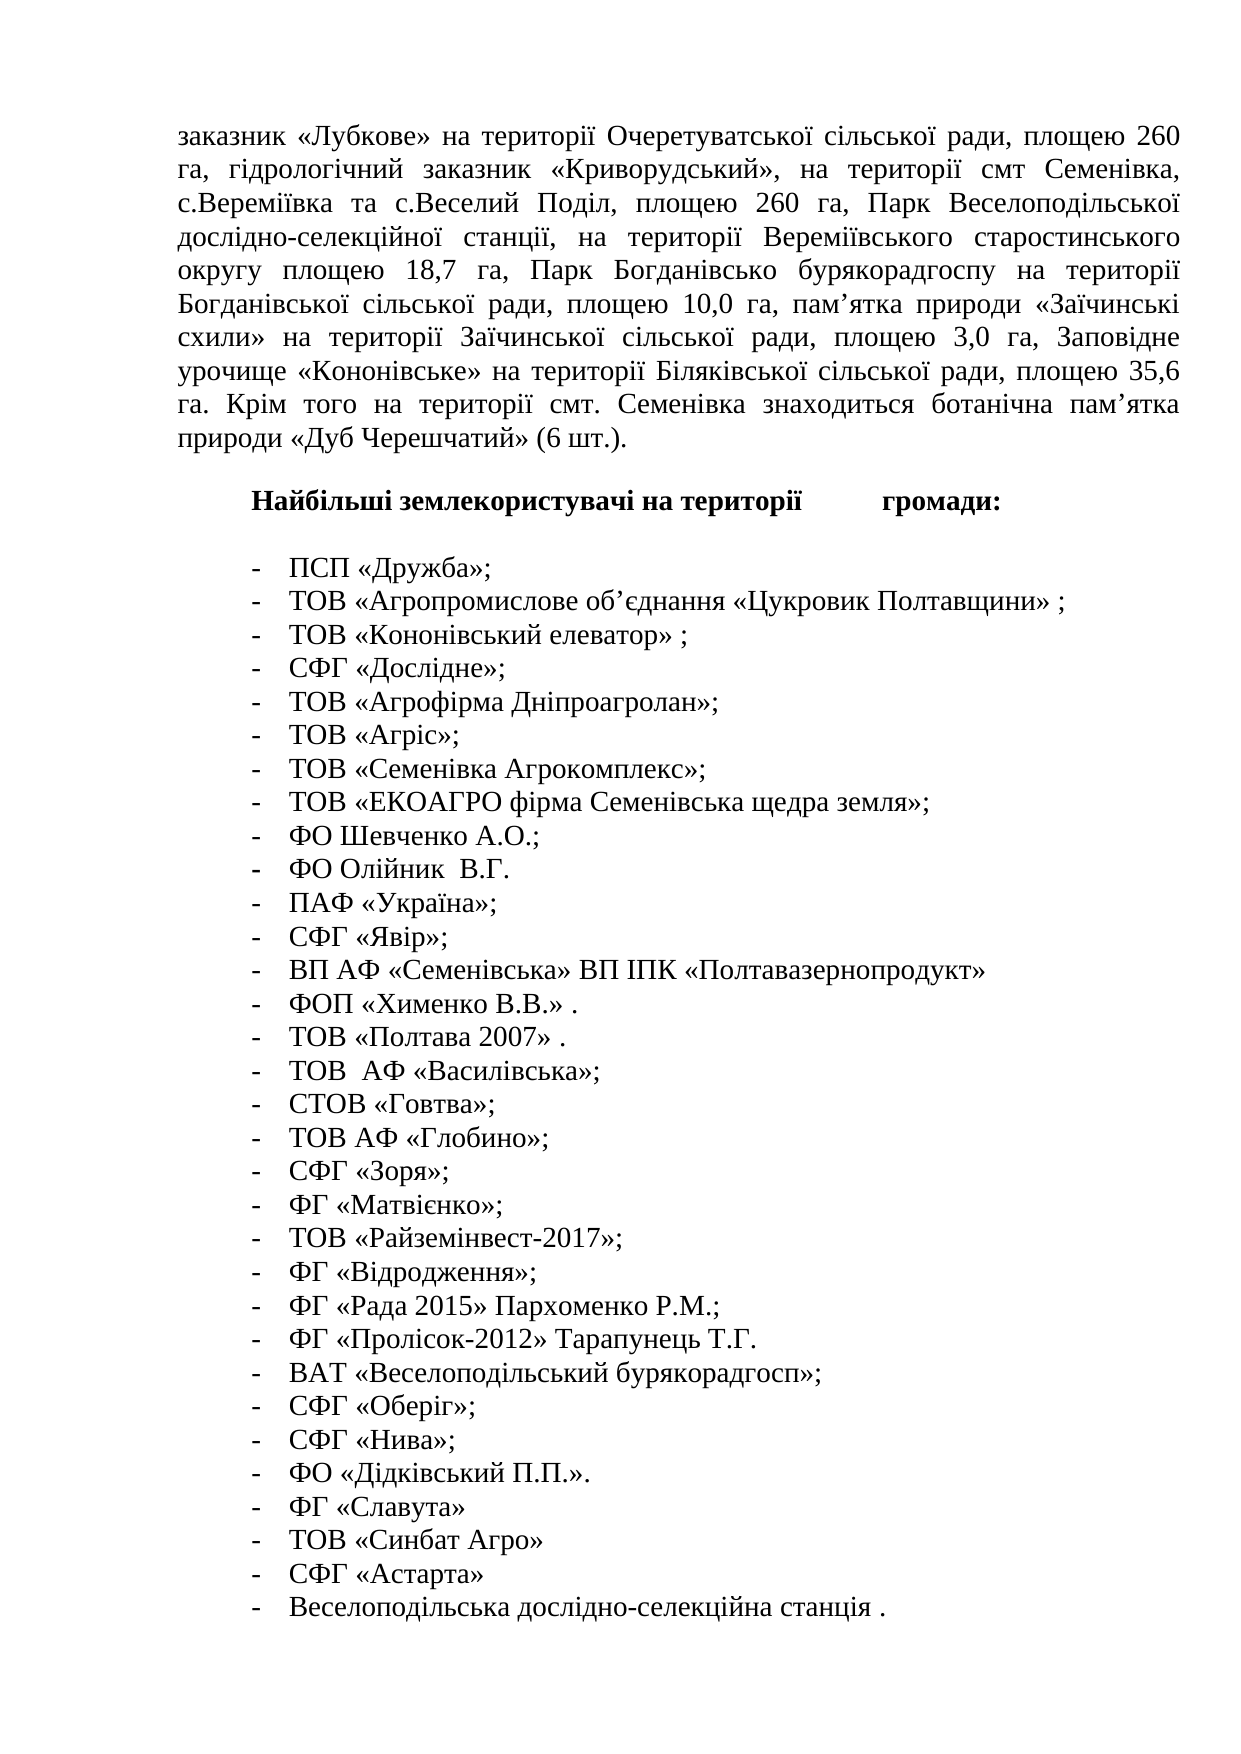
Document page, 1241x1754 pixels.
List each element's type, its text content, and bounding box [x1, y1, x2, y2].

list ФО Шевченко А.О.; [251, 818, 1181, 852]
list ФГ «Рада 2015» Пархоменко Р.М.; [251, 1288, 1181, 1321]
list ФГ «Пролісок-2012» Тарапунець Т.Г. [251, 1321, 1181, 1355]
list ТОВ «Кононівський елеватор» ; [251, 617, 1181, 650]
list ПСП «Дружба»; [251, 550, 1181, 583]
list ФО «Дідківський П.П.». [251, 1455, 1181, 1489]
list ТОВ «Агропромислове об’єднання «Цукровик Полтавщини» ; [251, 583, 1181, 617]
list ВАТ «Веселоподільський бурякорадгосп»; [251, 1355, 1181, 1388]
text Найбільші землекористувачі на території громади: [177, 483, 1181, 516]
list СФГ «Явір»; [251, 919, 1181, 952]
list СТОВ «Говтва»; [251, 1086, 1181, 1120]
list ВП АФ «Семенівська» ВП ІПК «Полтавазернопродукт» [251, 952, 1181, 986]
list ТОВ «ЕКОАГРО фірма Семенівська щедра земля»; [251, 784, 1181, 818]
list Веселоподільська дослідно-селекційна станція . [251, 1589, 1181, 1623]
list ФО Олійник В.Г. [251, 852, 1181, 885]
list СФГ «Нива»; [251, 1422, 1181, 1455]
list ФОП «Хименко В.В.» . [251, 986, 1181, 1019]
list СФГ «Оберіг»; [251, 1388, 1181, 1422]
list СФГ «Зоря»; [251, 1153, 1181, 1187]
list ТОВ «Агріс»; [251, 717, 1181, 751]
list СФГ «Дослідне»; [251, 650, 1181, 684]
list ТОВ «Семенівка Агрокомплекс»; [251, 751, 1181, 784]
list ПАФ «Україна»; [251, 885, 1181, 919]
list ТОВ «Синбат Агро» [251, 1522, 1181, 1556]
list ФГ «Відродження»; [251, 1254, 1181, 1288]
list ТОВ «Агрофірма Дніпроагролан»; [251, 684, 1181, 717]
list ТОВ АФ «Глобино»; [251, 1120, 1181, 1153]
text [177, 118, 1181, 453]
list СФГ «Астарта» [251, 1556, 1181, 1589]
list ТОВ «Полтава 2007» . [251, 1019, 1181, 1053]
list ТОВ АФ «Василівська»; [251, 1053, 1181, 1086]
list ФГ «Славута» [251, 1489, 1181, 1522]
list ФГ «Матвієнко»; [251, 1187, 1181, 1221]
list ТОВ «Райземінвест-2017»; [251, 1221, 1181, 1254]
